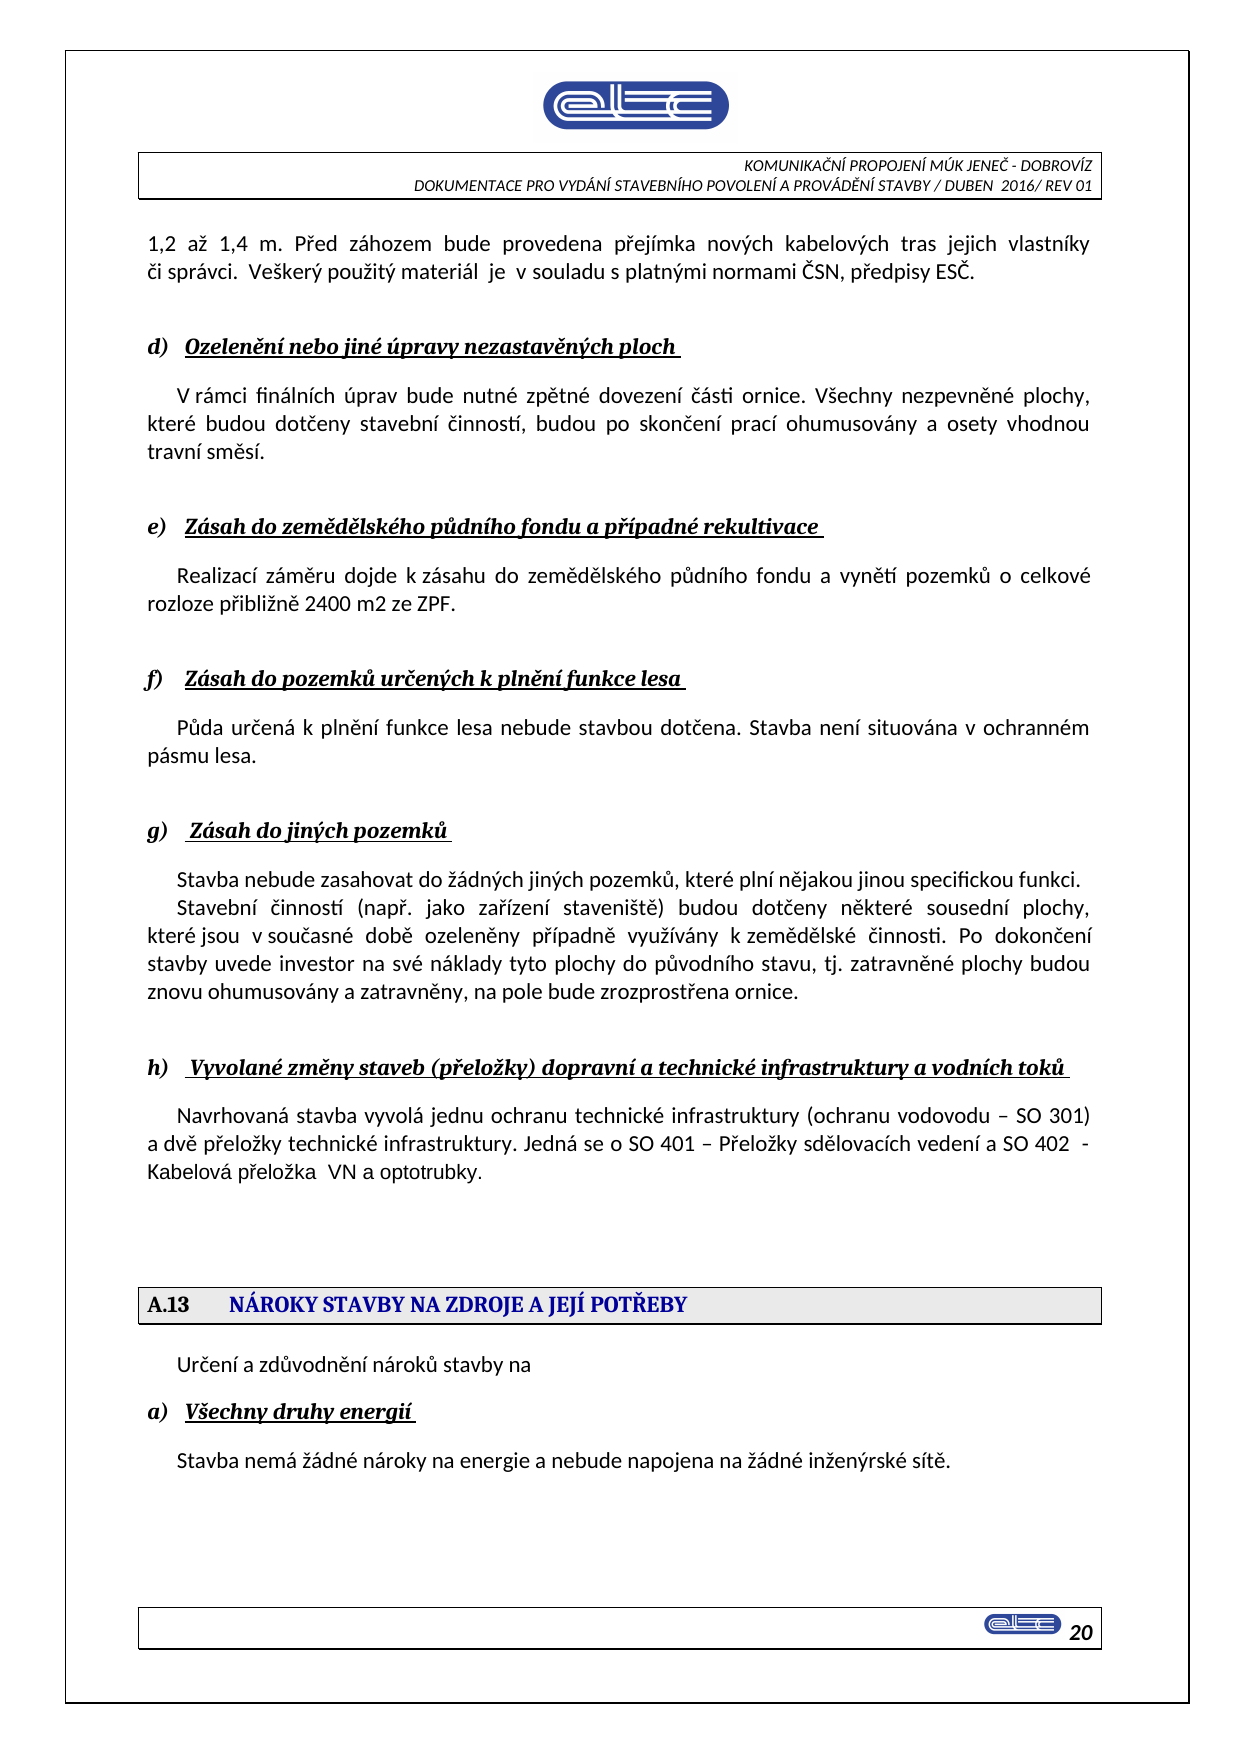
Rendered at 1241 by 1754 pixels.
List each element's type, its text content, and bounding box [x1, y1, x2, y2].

text Stavba nebude zasahovat do žádných jiných pozemků, které plní nějakou jinou specifickou funkci. [147, 865, 1092, 893]
text Stavba nemá žádné nároky na energie a nebude napojena na žádné inženýrské sítě. [147, 1446, 1092, 1474]
text Realizací záměru dojde k zásahu do zemědělského půdního fondu a vynětí pozemků o celkové rozloze přibližně 2400 m2 ze ZPF. [147, 561, 1092, 617]
list Vyvolané změny staveb (přeložky) dopravní a technické infrastruktury a vodních toků [147, 1054, 1092, 1081]
text V rámci finálních úprav bude nutné zpětné dovezení části ornice. Všechny nezpevněné plochy, které budou dotčeny stavební činností, budou po skončení prací ohumusovány a osety vhodnou travní směsí. [147, 381, 1092, 465]
text Navrhovaná stavba vyvolá jednu ochranu technické infrastruktury (ochranu vodovodu – SO 301) a dvě přeložky technické infrastruktury. Jedná se o SO 401 – Přeložky sdělovacích vedení a SO 402 -Kabelová přeložka VN a optotrubky. [147, 1101, 1092, 1186]
subtitle nároky stavby na zdroje a její potřeby [139, 1288, 1101, 1323]
list Zásah do jiných pozemků [147, 818, 1092, 844]
list Zásah do zemědělského půdního fondu a případné rekultivace [147, 514, 1092, 540]
list Zásah do pozemků určených k plnění funkce lesa [147, 666, 1092, 692]
list Všechny druhy energií [147, 1399, 1092, 1425]
list Ozelenění nebo jiné úpravy nezastavěných ploch [147, 334, 1092, 360]
picture [533, 72, 738, 143]
text Určení a zdůvodnění nároků stavby na [147, 1350, 1092, 1378]
picture [980, 1610, 1065, 1640]
text Půda určená k plnění funkce lesa nebude stavbou dotčena. Stavba není situována v ochranném pásmu lesa. [147, 713, 1092, 769]
text Stavební činností (např. jako zařízení staveniště) budou dotčeny některé sousední plochy, které jsou v současné době ozeleněny případně využívány k zemědělské činnosti. Po dokončení stavby uvede investor na své náklady tyto plochy do původního stavu, tj. zatravněné plochy budou znovu ohumusovány a zatravněny, na pole bude zrozprostřena ornice. [147, 893, 1092, 1005]
